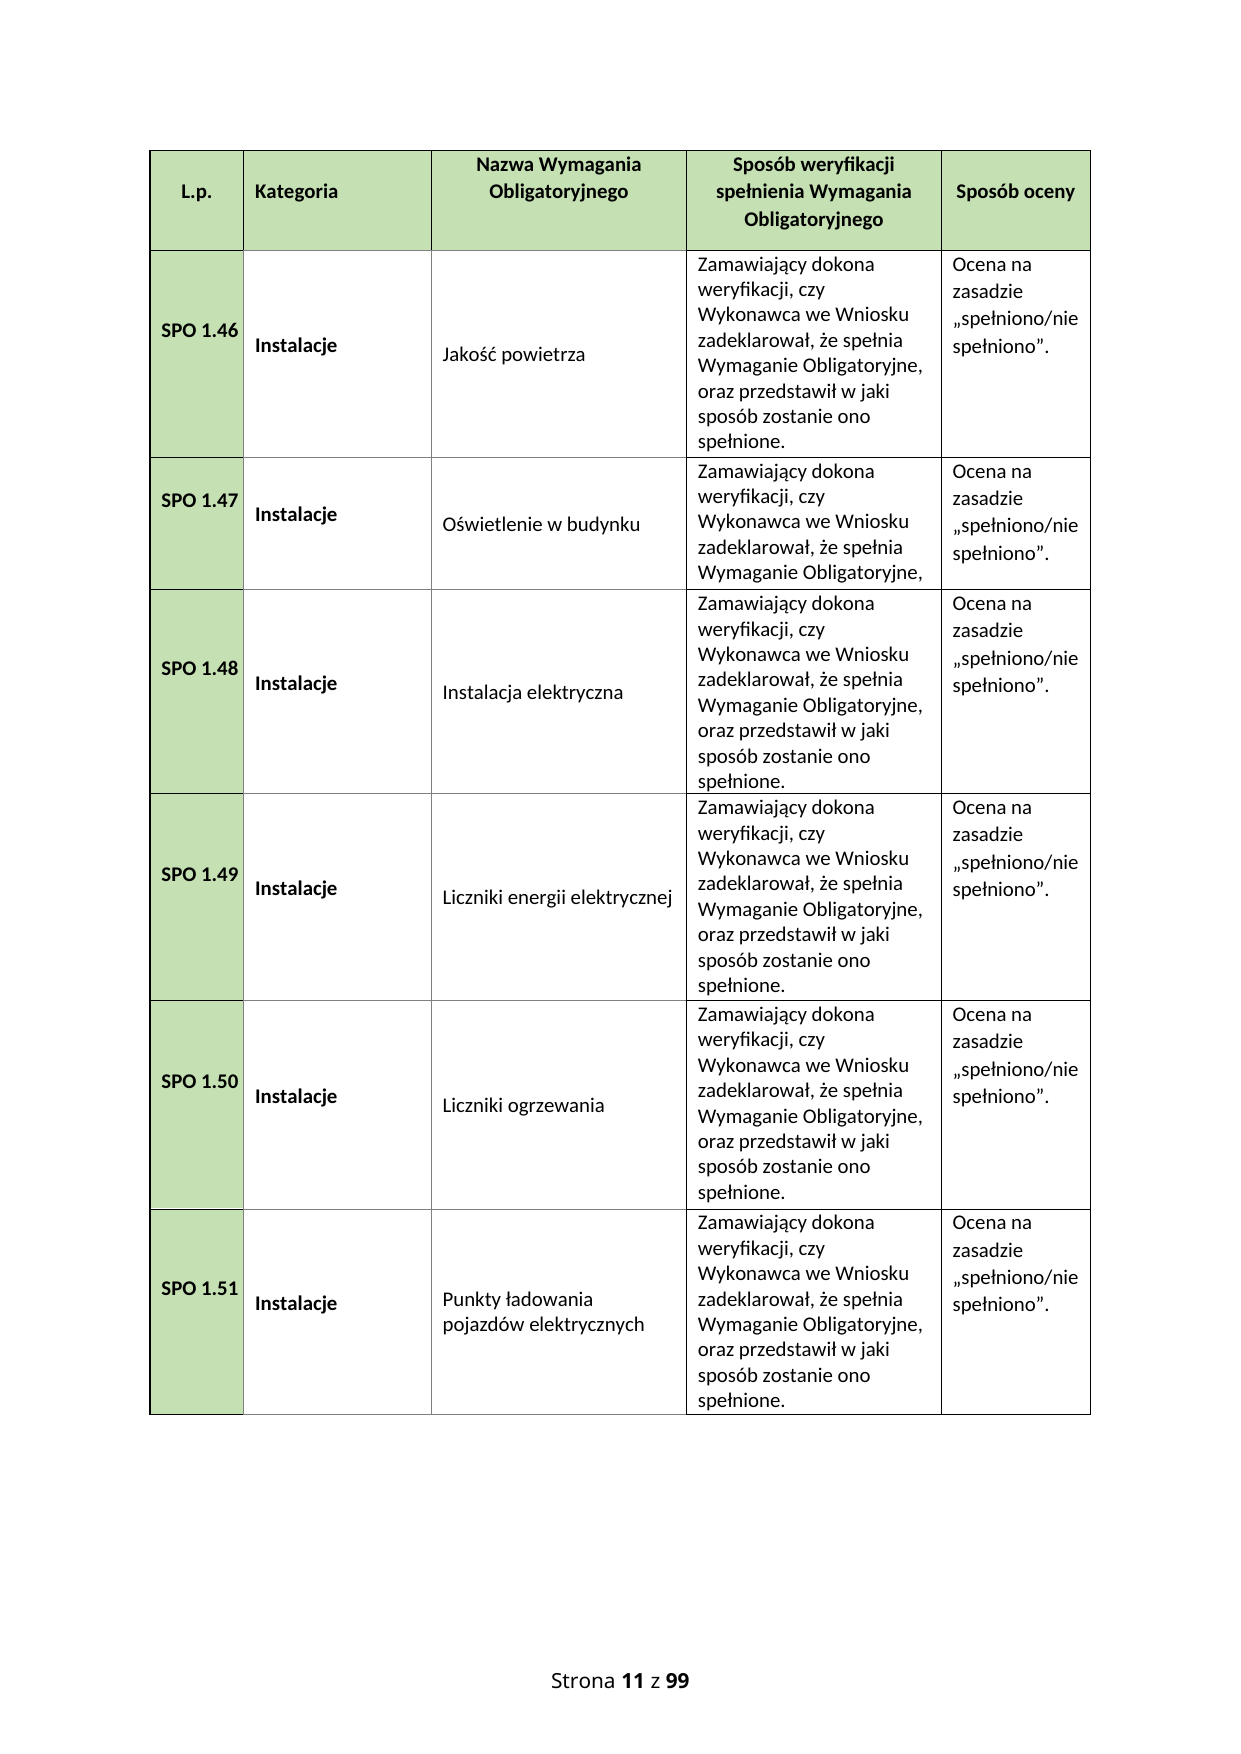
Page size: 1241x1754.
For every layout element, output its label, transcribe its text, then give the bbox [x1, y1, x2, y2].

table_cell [942, 1210, 1090, 1414]
table_cell Ocena na zasadzie „spełniono/nie spełniono”. [942, 794, 1090, 1000]
table_cell Instalacja elektryczna [432, 590, 686, 793]
table_cell Instalacje [244, 794, 431, 1000]
table_cell Instalacje [244, 590, 431, 793]
table_cell Punkty ładowania pojazdów elektrycznych [432, 1210, 686, 1414]
table_header Nazwa Wymagania Obligatoryjnego [432, 151, 686, 250]
table_header Kategoria [244, 151, 431, 250]
table_header L.p. [151, 151, 243, 250]
table_cell Instalacje [244, 1210, 431, 1414]
table_cell Ocena na zasadzie „spełniono/nie spełniono”. [942, 458, 1090, 589]
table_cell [942, 251, 1090, 457]
table_cell [151, 794, 243, 1000]
table_cell [151, 458, 243, 589]
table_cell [687, 251, 941, 457]
table_header Sposób oceny [942, 151, 1090, 250]
table_cell Instalacje [244, 1001, 431, 1208]
table_cell Instalacje [244, 458, 431, 589]
table_cell Jakość powietrza [432, 251, 686, 457]
table_cell Ocena na zasadzie „spełniono/nie spełniono”. [942, 590, 1090, 793]
table_cell [151, 590, 243, 793]
table_cell [151, 251, 243, 457]
table_cell Liczniki ogrzewania [432, 1001, 686, 1208]
table_cell Liczniki energii elektrycznej [432, 794, 686, 1000]
table_header Sposób weryfikacji spełnienia Wymagania Obligatoryjnego [687, 151, 941, 250]
table_cell [151, 1210, 243, 1414]
table_cell Ocena na zasadzie „spełniono/nie spełniono”. [942, 1001, 1090, 1208]
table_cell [687, 1210, 941, 1414]
table_cell [151, 1001, 243, 1208]
table_cell Oświetlenie w budynku [432, 458, 686, 589]
table_cell Instalacje [244, 251, 431, 457]
